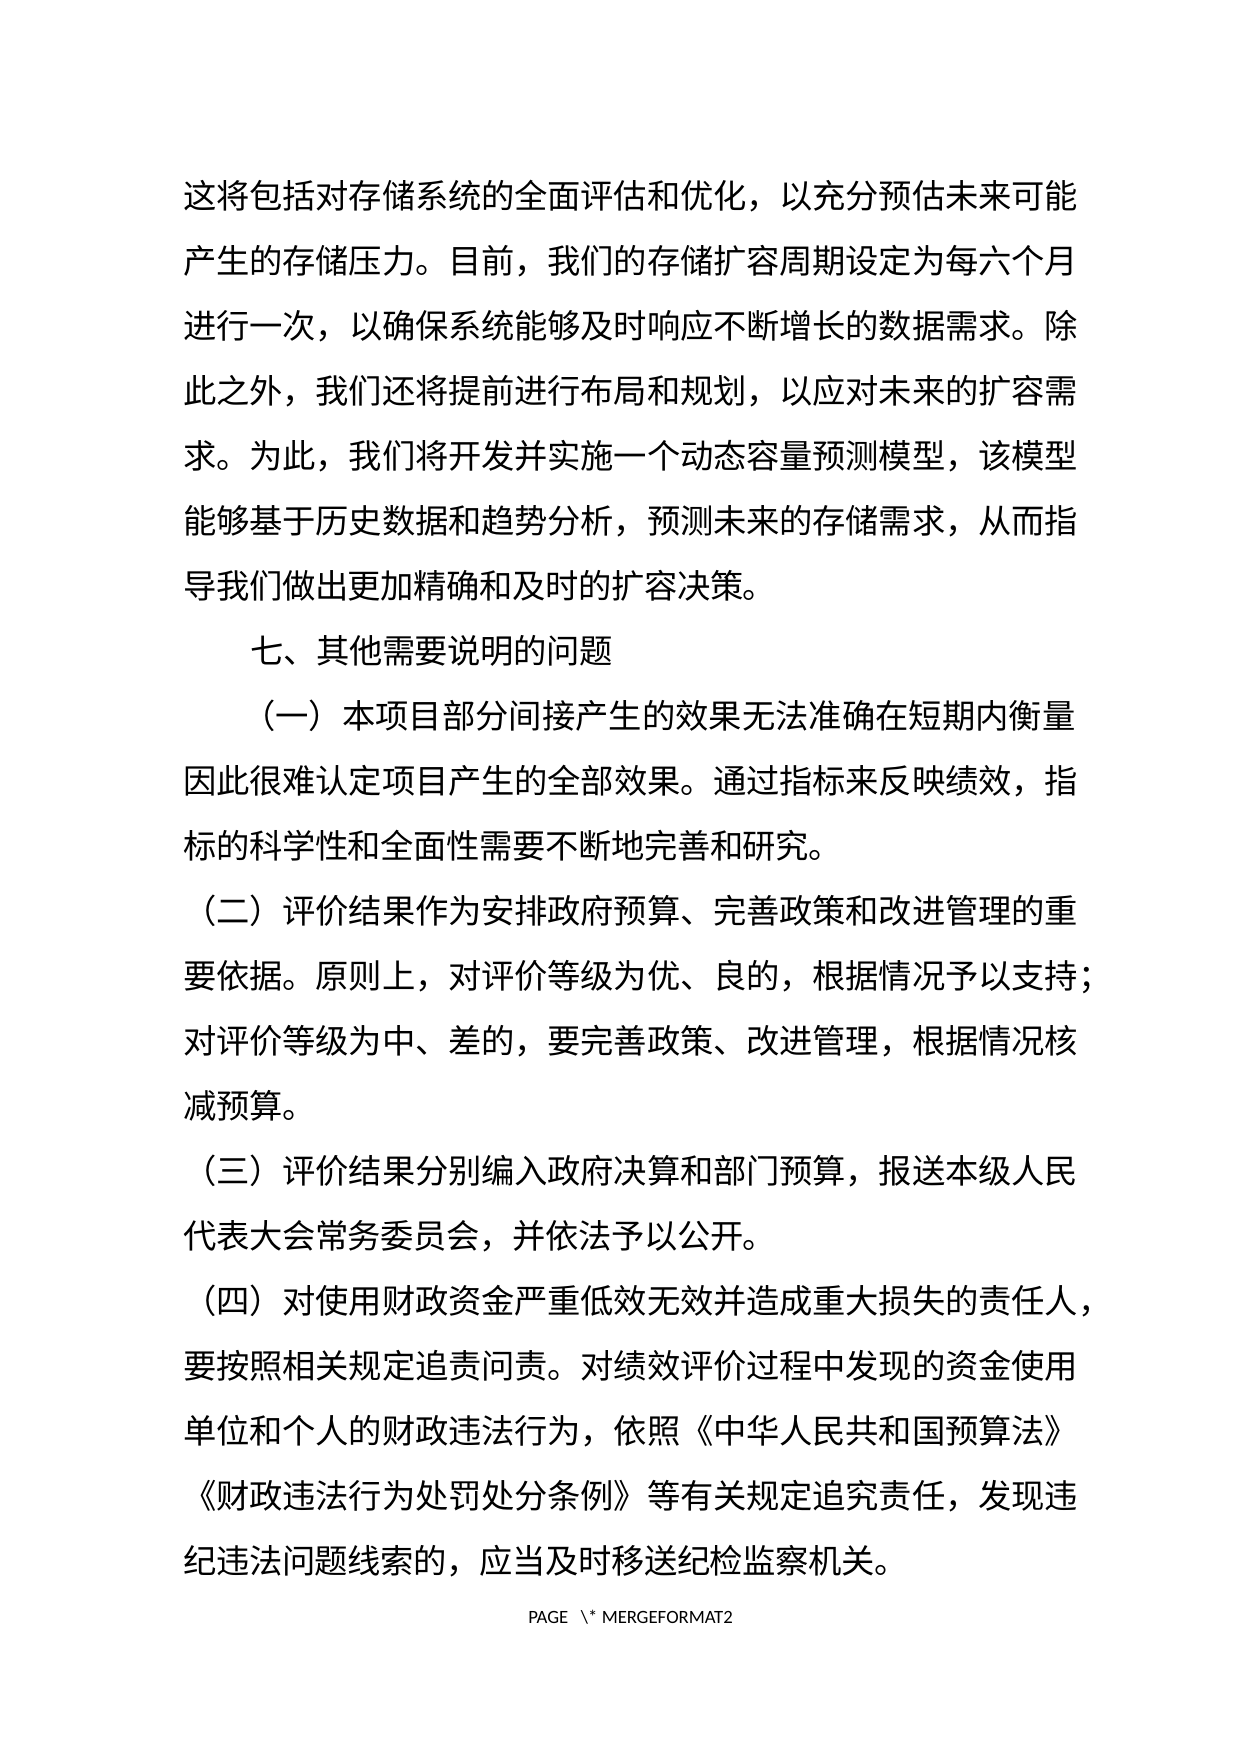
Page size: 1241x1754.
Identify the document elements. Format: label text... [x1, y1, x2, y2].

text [183, 682, 1078, 1592]
text 七、其他需要说明的问题 [183, 617, 1078, 682]
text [183, 162, 1078, 617]
